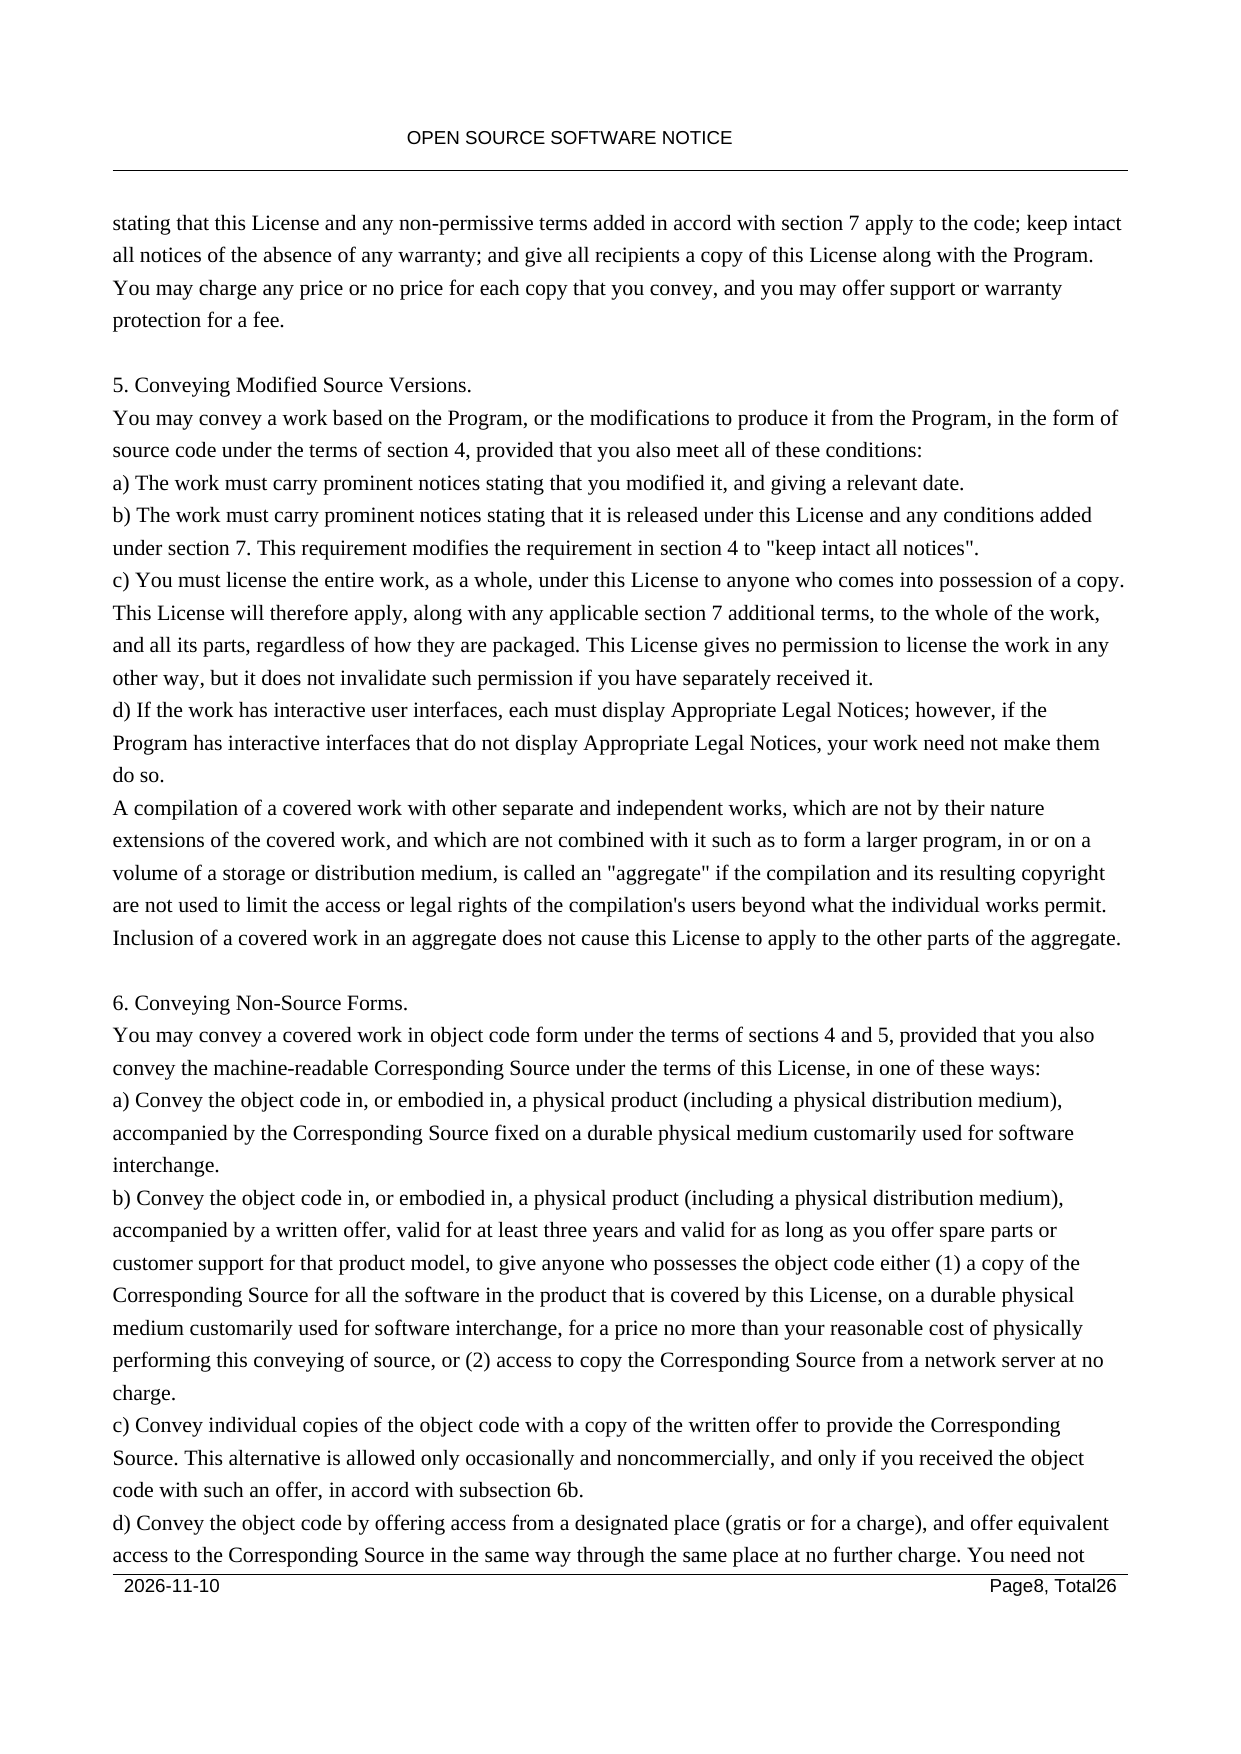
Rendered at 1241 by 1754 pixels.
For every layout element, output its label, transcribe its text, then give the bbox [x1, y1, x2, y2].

text a) The work must carry prominent notices stating that you modified it, and giving a relevant date. [112, 466, 1128, 499]
text c) You must license the entire work, as a whole, under this License to anyone who comes into possession of a copy. This License will therefore apply, along with any applicable section 7 additional terms, to the whole of the work, and all its parts, regardless of how they are packaged. This License gives no permission to license the work in any other way, but it does not invalidate such permission if you have separately received it. [112, 564, 1128, 694]
text 6. Conveying Non-Source Forms. [112, 986, 1128, 1019]
text 5. Conveying Modified Source Versions. [112, 369, 1128, 401]
text You may convey a covered work in object code form under the terms of sections 4 and 5, provided that you also convey the machine-readable Corresponding Source under the terms of this License, in one of these ways: [112, 1019, 1128, 1084]
text c) Convey individual copies of the object code with a copy of the written offer to provide the Corresponding Source. This alternative is allowed only occasionally and noncommercially, and only if you received the object code with such an offer, in accord with subsection 6b. [112, 1409, 1128, 1506]
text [112, 1506, 1128, 1571]
text You may convey a work based on the Program, or the modifications to produce it from the Program, in the form of source code under the terms of section 4, provided that you also meet all of these conditions: [112, 401, 1128, 466]
text You may charge any price or no price for each copy that you convey, and you may offer support or warranty protection for a fee. [112, 271, 1128, 336]
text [112, 206, 1128, 271]
text a) Convey the object code in, or embodied in, a physical product (including a physical distribution medium), accompanied by the Corresponding Source fixed on a durable physical medium customarily used for software interchange. [112, 1084, 1128, 1181]
text b) The work must carry prominent notices stating that it is released under this License and any conditions added under section 7. This requirement modifies the requirement in section 4 to "keep intact all notices". [112, 499, 1128, 564]
text A compilation of a covered work with other separate and independent works, which are not by their nature extensions of the covered work, and which are not combined with it such as to form a larger program, in or on a volume of a storage or distribution medium, is called an "aggregate" if the compilation and its resulting copyright are not used to limit the access or legal rights of the compilation's users beyond what the individual works permit. Inclusion of a covered work in an aggregate does not cause this License to apply to the other parts of the aggregate. [112, 791, 1128, 954]
text b) Convey the object code in, or embodied in, a physical product (including a physical distribution medium), accompanied by a written offer, valid for at least three years and valid for as long as you offer spare parts or customer support for that product model, to give anyone who possesses the object code either (1) a copy of the Corresponding Source for all the software in the product that is covered by this License, on a durable physical medium customarily used for software interchange, for a price no more than your reasonable cost of physically performing this conveying of source, or (2) access to copy the Corresponding Source from a network server at no charge. [112, 1181, 1128, 1409]
text d) If the work has interactive user interfaces, each must display Appropriate Legal Notices; however, if the Program has interactive interfaces that do not display Appropriate Legal Notices, your work need not make them do so. [112, 694, 1128, 791]
